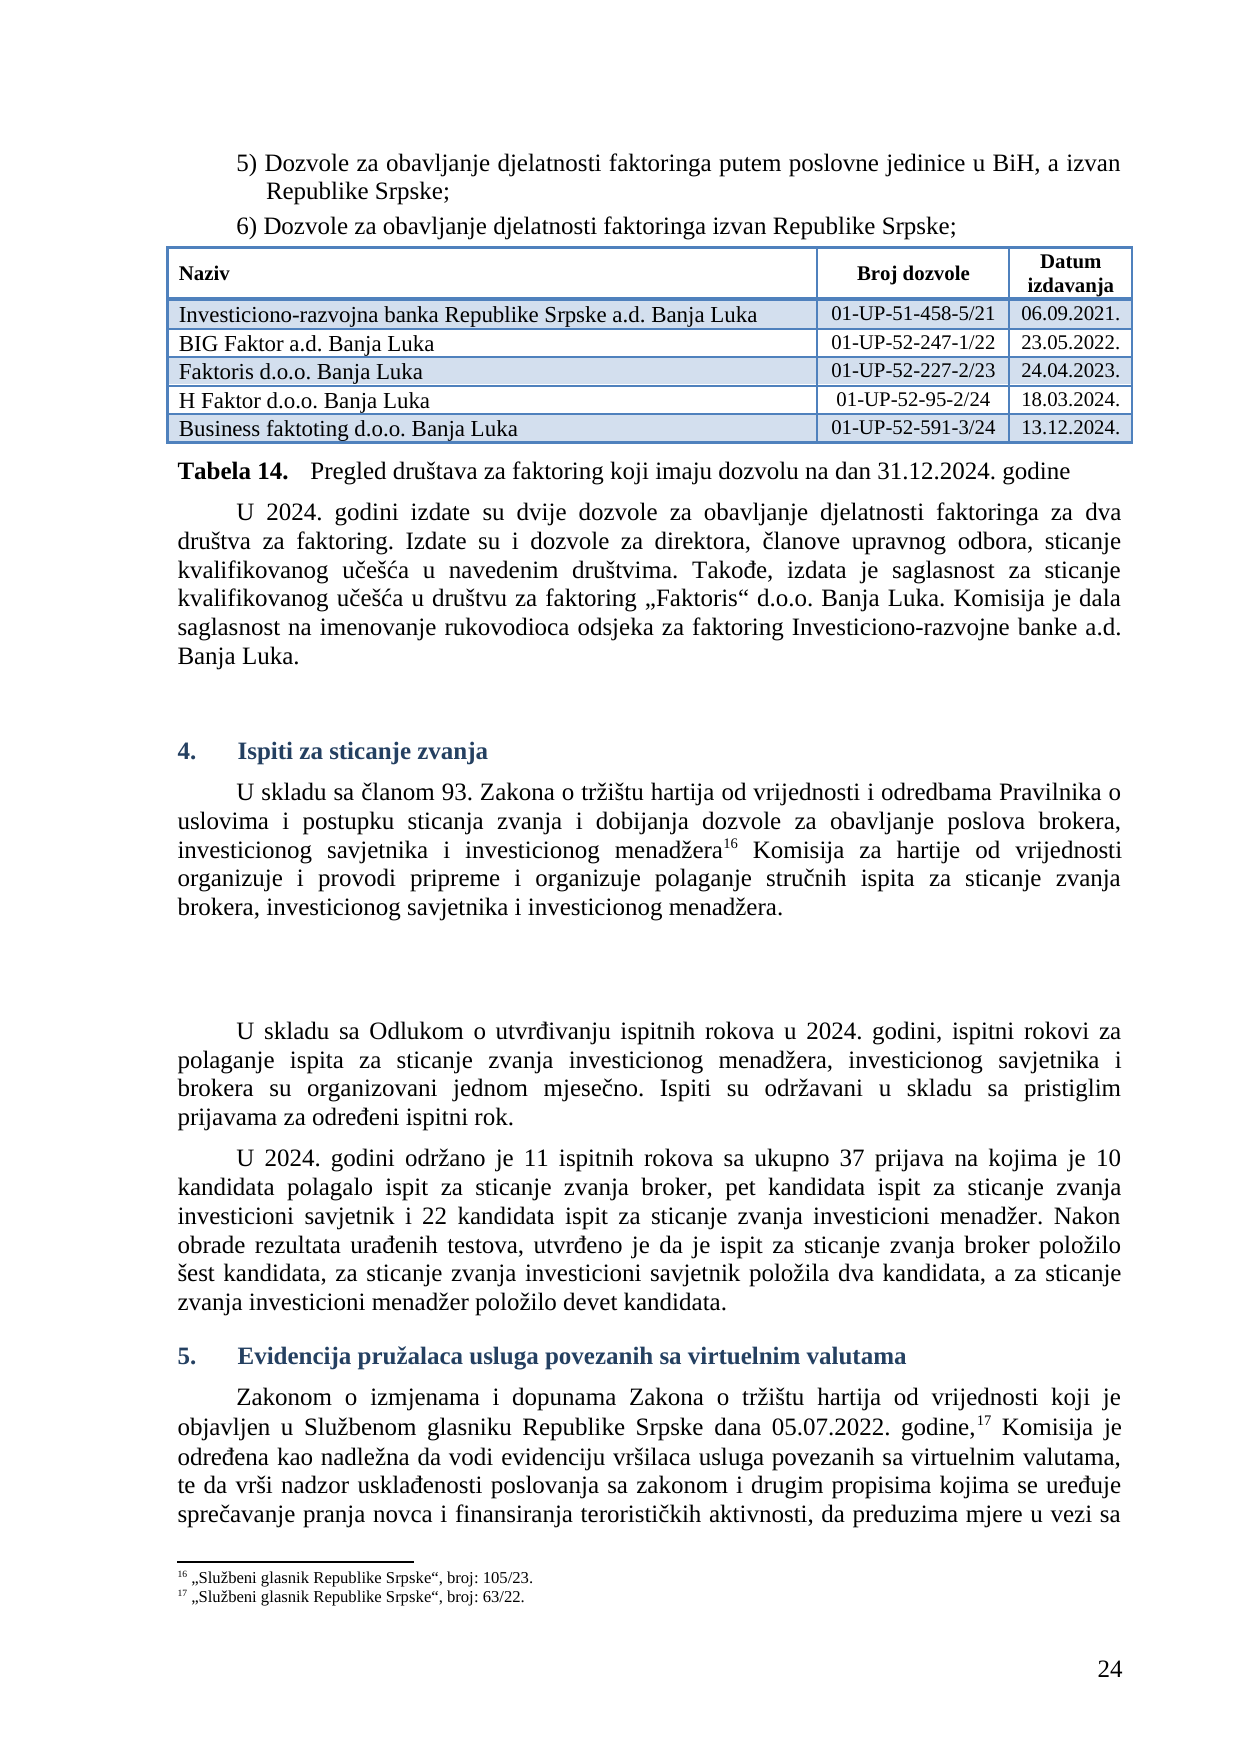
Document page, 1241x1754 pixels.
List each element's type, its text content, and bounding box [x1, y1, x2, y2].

table_cell Faktoris d.o.o. Banja Luka [169, 358, 816, 384]
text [177, 1382, 1122, 1528]
table_cell 24.04.2023. [1010, 358, 1131, 384]
table_cell 01-UP-51-458-5/21 [818, 301, 1008, 328]
table_cell 23.05.2022. [1010, 330, 1131, 356]
table_cell 01-UP-52-95-2/24 [818, 387, 1008, 413]
table_cell 06.09.2021. [1010, 301, 1131, 328]
table_cell Investiciono-razvojna banka Republike Srpske a.d. Banja Luka [169, 301, 816, 328]
subtitle Evidencija pružalaca usluga povezanih sa virtuelnim valutama [177, 1341, 1122, 1370]
table_cell Business faktoting d.o.o. Banja Luka [169, 415, 816, 441]
text U 2024. godini izdate su dvije dozvole za obavlјanje djelatnosti faktoringa za dva društva za faktoring. Izdate su i dozvole za direktora, članove upravnog odbora, sticanje kvalifikovanog učešća u navedenim društvima. Takođe, izdata je saglasnost za sticanje kvalifikovanog učešća u društvu za faktoring „Faktoris“ d.o.o. Banja Luka. Komisija je dala saglasnost na imenovanje rukovodioca odsjeka za faktoring Investiciono-razvojne banke a.d. Banja Luka. [177, 497, 1122, 670]
table_header Naziv [169, 249, 816, 297]
text U 2024. godini održano je 11 ispitnih rokova sa ukupno 37 prijava na kojima je 10 kandidata polagalo ispit za sticanje zvanja broker, pet kandidata ispit za sticanje zvanja investicioni savjetnik i 22 kandidata ispit za sticanje zvanja investicioni menadžer. Nakon obrade rezultata urađenih testova, utvrđeno je da je ispit za sticanje zvanja broker položilo šest kandidata, za sticanje zvanja investicioni savjetnik položila dva kandidata, a za sticanje zvanja investicioni menadžer položilo devet kandidata. [177, 1143, 1122, 1316]
table_cell H Faktor d.o.o. Banja Luka [169, 387, 816, 413]
table_cell 01-UP-52-591-3/24 [818, 415, 1008, 441]
table_cell 13.12.2024. [1010, 415, 1131, 441]
table_cell 01-UP-52-227-2/23 [818, 358, 1008, 384]
text 5) Dozvole za obavlјanje djelatnosti faktoringa putem poslovne jedinice u BiH, a izvan Republike Srpske; [236, 148, 1122, 205]
table_cell 18.03.2024. [1010, 387, 1131, 413]
table_cell BIG Faktor a.d. Banja Luka [169, 330, 816, 356]
text U skladu sa članom 93. Zakona o tržištu hartija od vrijednosti i odredbama Pravilnika o uslovima i postupku sticanja zvanja i dobijanja dozvole za obavlјanje poslova brokera, investicionog savjetnika i investicionog menadžera Komisija za hartije od vrijednosti organizuje i provodi pripreme i organizuje polaganje stručnih ispita za sticanje zvanja brokera, investicionog savjetnika i investicionog menadžera. [177, 777, 1122, 921]
subtitle Ispiti za sticanje zvanja [177, 736, 1122, 765]
text U skladu sa Odlukom o utvrđivanju ispitnih rokova u 2024. godini, ispitni rokovi za polaganje ispita za sticanje zvanja investicionog menadžera, investicionog savjetnika i brokera su organizovani jednom mjesečno. Ispiti su održavani u skladu sa pristiglim prijavama za određeni ispitni rok. [177, 1016, 1122, 1131]
table_header Broj dozvole [818, 249, 1008, 297]
table_cell 01-UP-52-247-1/22 [818, 330, 1008, 356]
table_header Datum izdavanja [1010, 249, 1131, 297]
text 6) Dozvole za obavlјanje djelatnosti faktoringa izvan Republike Srpske; [236, 211, 1122, 240]
